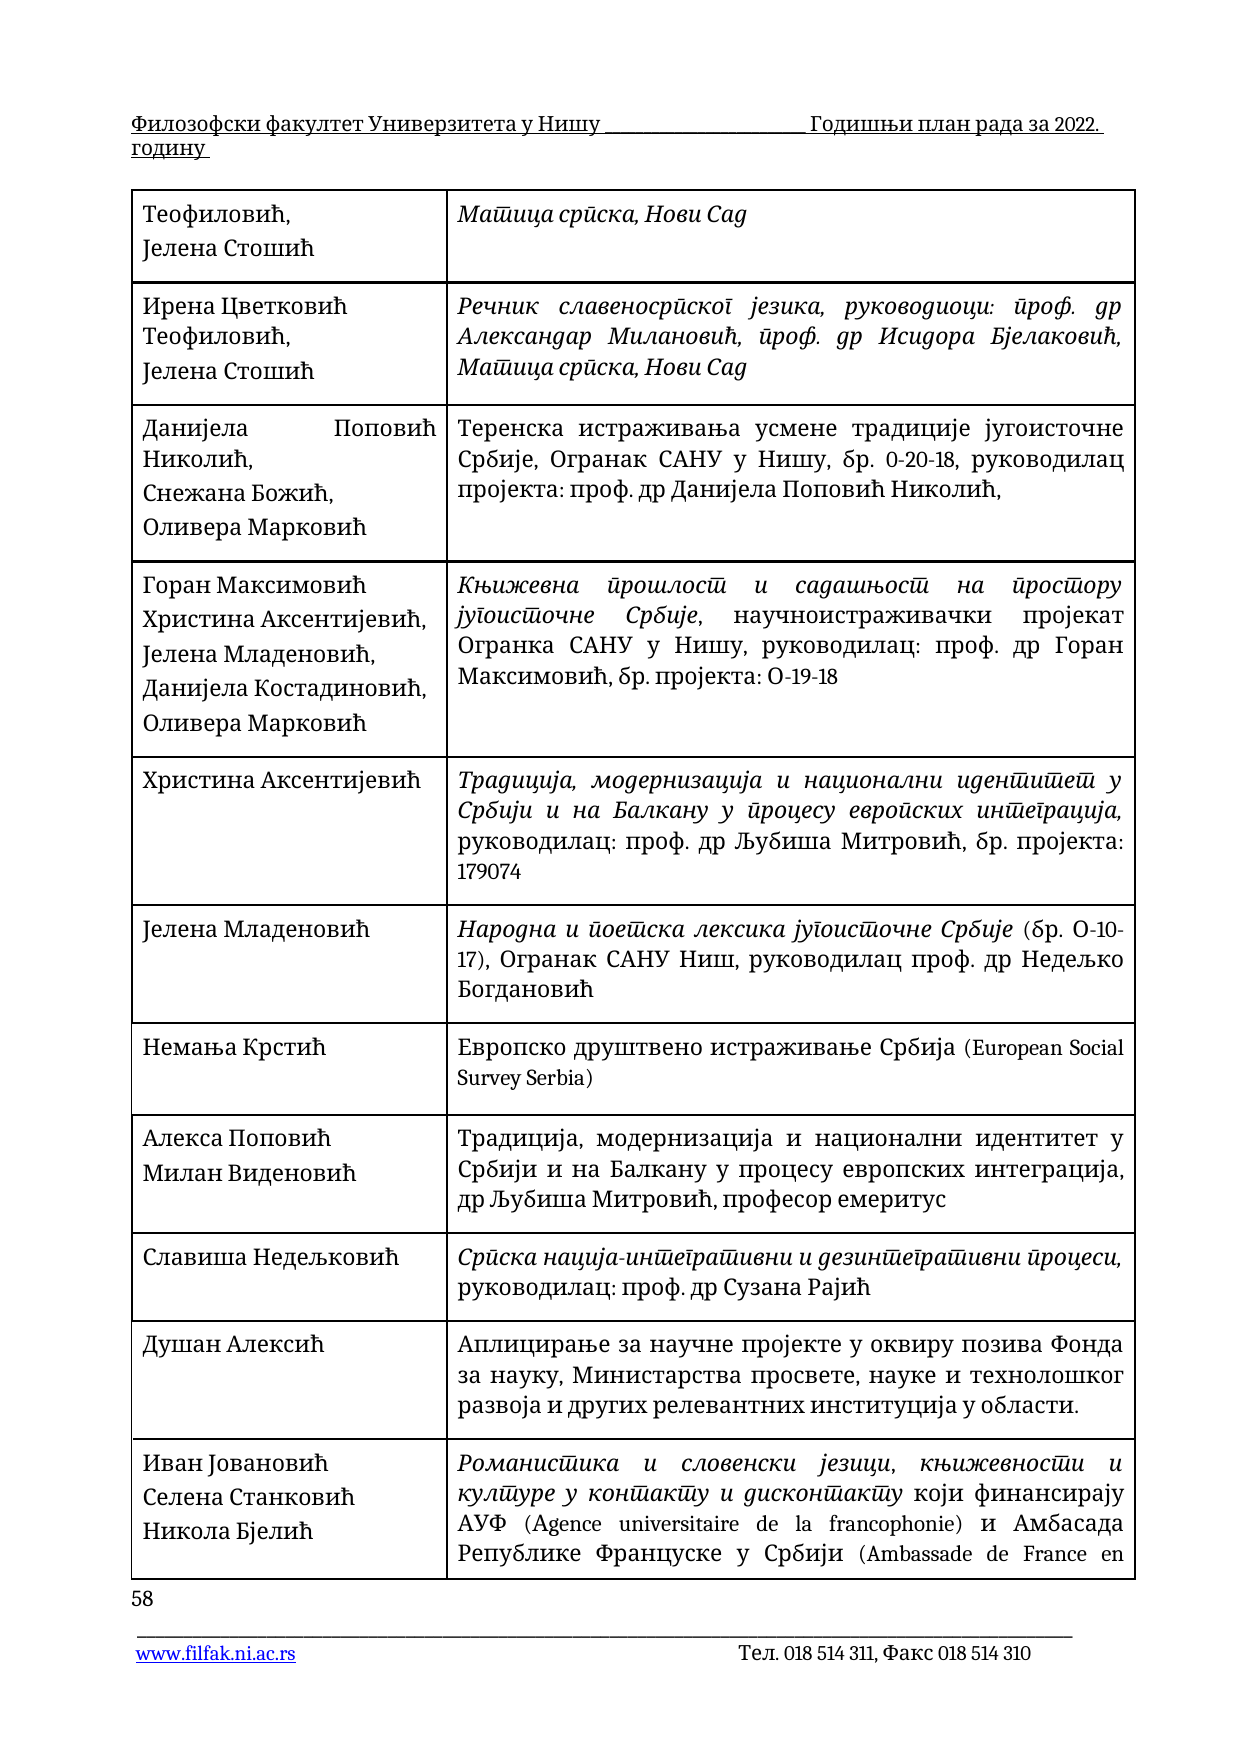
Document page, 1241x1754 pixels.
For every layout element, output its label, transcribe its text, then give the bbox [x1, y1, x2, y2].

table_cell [132, 1438, 446, 1578]
table_cell Књижевна прошлост и садашњост на простору југоисточне Србије, научноистраживачки пројекат Огранка САНУ у Нишу, руководилац: проф. др Горан Максимовић, бр. пројекта: О-19-18 [448, 563, 1134, 756]
table_cell Традиција, модернизација и национални идентитет у Србији и на Балкану у процесу европских интеграција, др Љубиша Митровић, професор емеритус [448, 1116, 1134, 1232]
table_cell Српска нација-интегративни и дезинтегративни процеси, руководилац: проф. др Сузана Рајић [448, 1234, 1134, 1320]
table_cell Традиција, модернизација и национални идентитет у Србији и на Балкану у процесу европских интеграција, руководилац: проф. др Љубиша Митровић, бр. пројекта: 179074 [448, 758, 1134, 904]
table_cell Данијела Поповић Николић, Снежана Божић, Оливера Марковић [133, 406, 446, 560]
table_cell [448, 191, 1134, 281]
table_cell Христина Аксентијевић [133, 758, 446, 904]
table_cell Аплицирање за научне пројекте у оквиру позива Фонда за науку, Министарства просвете, науке и технолошког развоја и других релевантних институција у области. [448, 1322, 1134, 1438]
table_cell Алекса Поповић Милан Виденовић [133, 1116, 446, 1232]
table_cell Европско друштвено истраживање Србија (European Social Survey Serbia) [448, 1024, 1134, 1114]
table_cell Речник славеносрпског језика, руководиоци: проф. др Александар Милановић, проф. др Исидора Бјелаковић, Матица српска, Нови Сад [448, 284, 1134, 404]
table_cell Јелена Младеновић [133, 906, 446, 1022]
table_cell Народна и поетска лексика југоисточне Србије (бр. О-10-17), Огранак САНУ Ниш, руководилац проф. др Недељко Богдановић [448, 906, 1134, 1022]
table_cell Теренска истраживања усмене традиције југоисточне Србије, Огранак САНУ у Нишу, бр. 0-20-18, руководилац пројекта: проф. др Данијела Поповић Николић, [448, 406, 1134, 560]
table_cell Горан Максимовић Христина Аксентијевић, Јелена Младеновић, Данијела Костадиновић, Оливера Марковић [133, 563, 446, 756]
table_cell Ирена Цветковић Теофиловић, Јелена Стошић [133, 284, 446, 404]
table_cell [133, 191, 446, 281]
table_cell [448, 1440, 1134, 1578]
table_cell Немања Крстић [132, 1024, 446, 1114]
table_cell Душан Алексић [132, 1322, 446, 1438]
table_cell Славиша Недељковић [133, 1234, 446, 1320]
